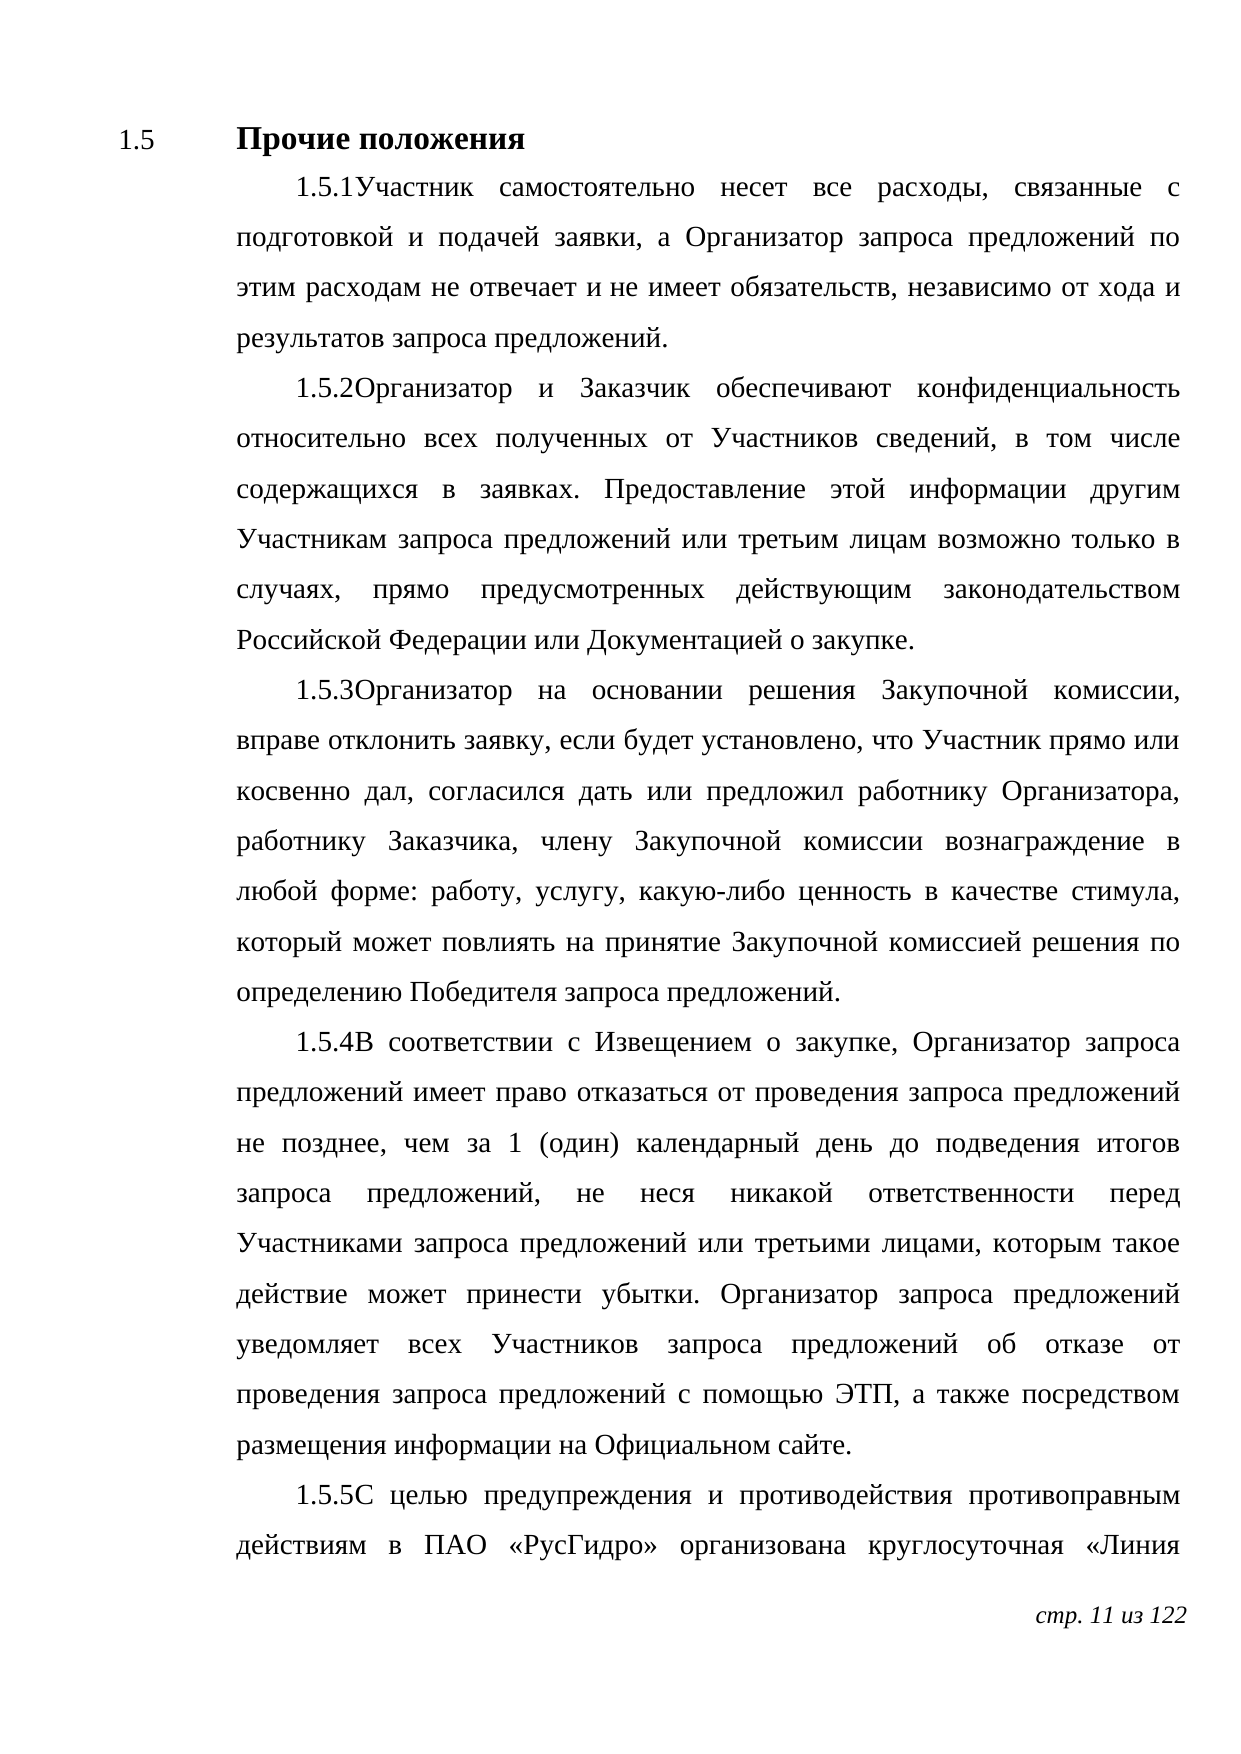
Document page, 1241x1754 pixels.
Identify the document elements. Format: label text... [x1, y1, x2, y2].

text Организатор и Заказчик обеспечивают конфиденциальность относительно всех полученных от Участников сведений, в том числе содержащихся в заявках. Предоставление этой информации другим Участникам запроса предложений или третьим лицам возможно только в случаях, прямо предусмотренных действующим законодательством Российской Федерации или Документацией о закупке. [236, 370, 1181, 655]
text Участник самостоятельно несет все расходы, связанные с подготовкой и подачей заявки, а Организатор запроса предложений по этим расходам не отвечает и не имеет обязательств, независимо от хода и результатов запроса предложений. [236, 169, 1181, 353]
text В соответствии с Извещением о закупке, Организатор запроса предложений имеет право отказаться от проведения запроса предложений не позднее, чем за 1 (один) календарный день до подведения итогов запроса предложений, не неся никакой ответственности перед Участниками запроса предложений или третьими лицами, которым такое действие может принести убытки. Организатор запроса предложений уведомляет всех Участников запроса предложений об отказе от проведения запроса предложений с помощью ЭТП, а также посредством размещения информации на Официальном сайте. [236, 1024, 1181, 1460]
subtitle Прочие положения [118, 118, 1181, 156]
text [236, 1477, 1181, 1561]
text Организатор на основании решения Закупочной комиссии, вправе отклонить заявку, если будет установлено, что Участник прямо или косвенно дал, согласился дать или предложил работнику Организатора, работнику Заказчика, члену Закупочной комиссии вознаграждение в любой форме: работу, услугу, какую-либо ценность в качестве стимула, который может повлиять на принятие Закупочной комиссией решения по определению Победителя запроса предложений. [236, 672, 1181, 1007]
